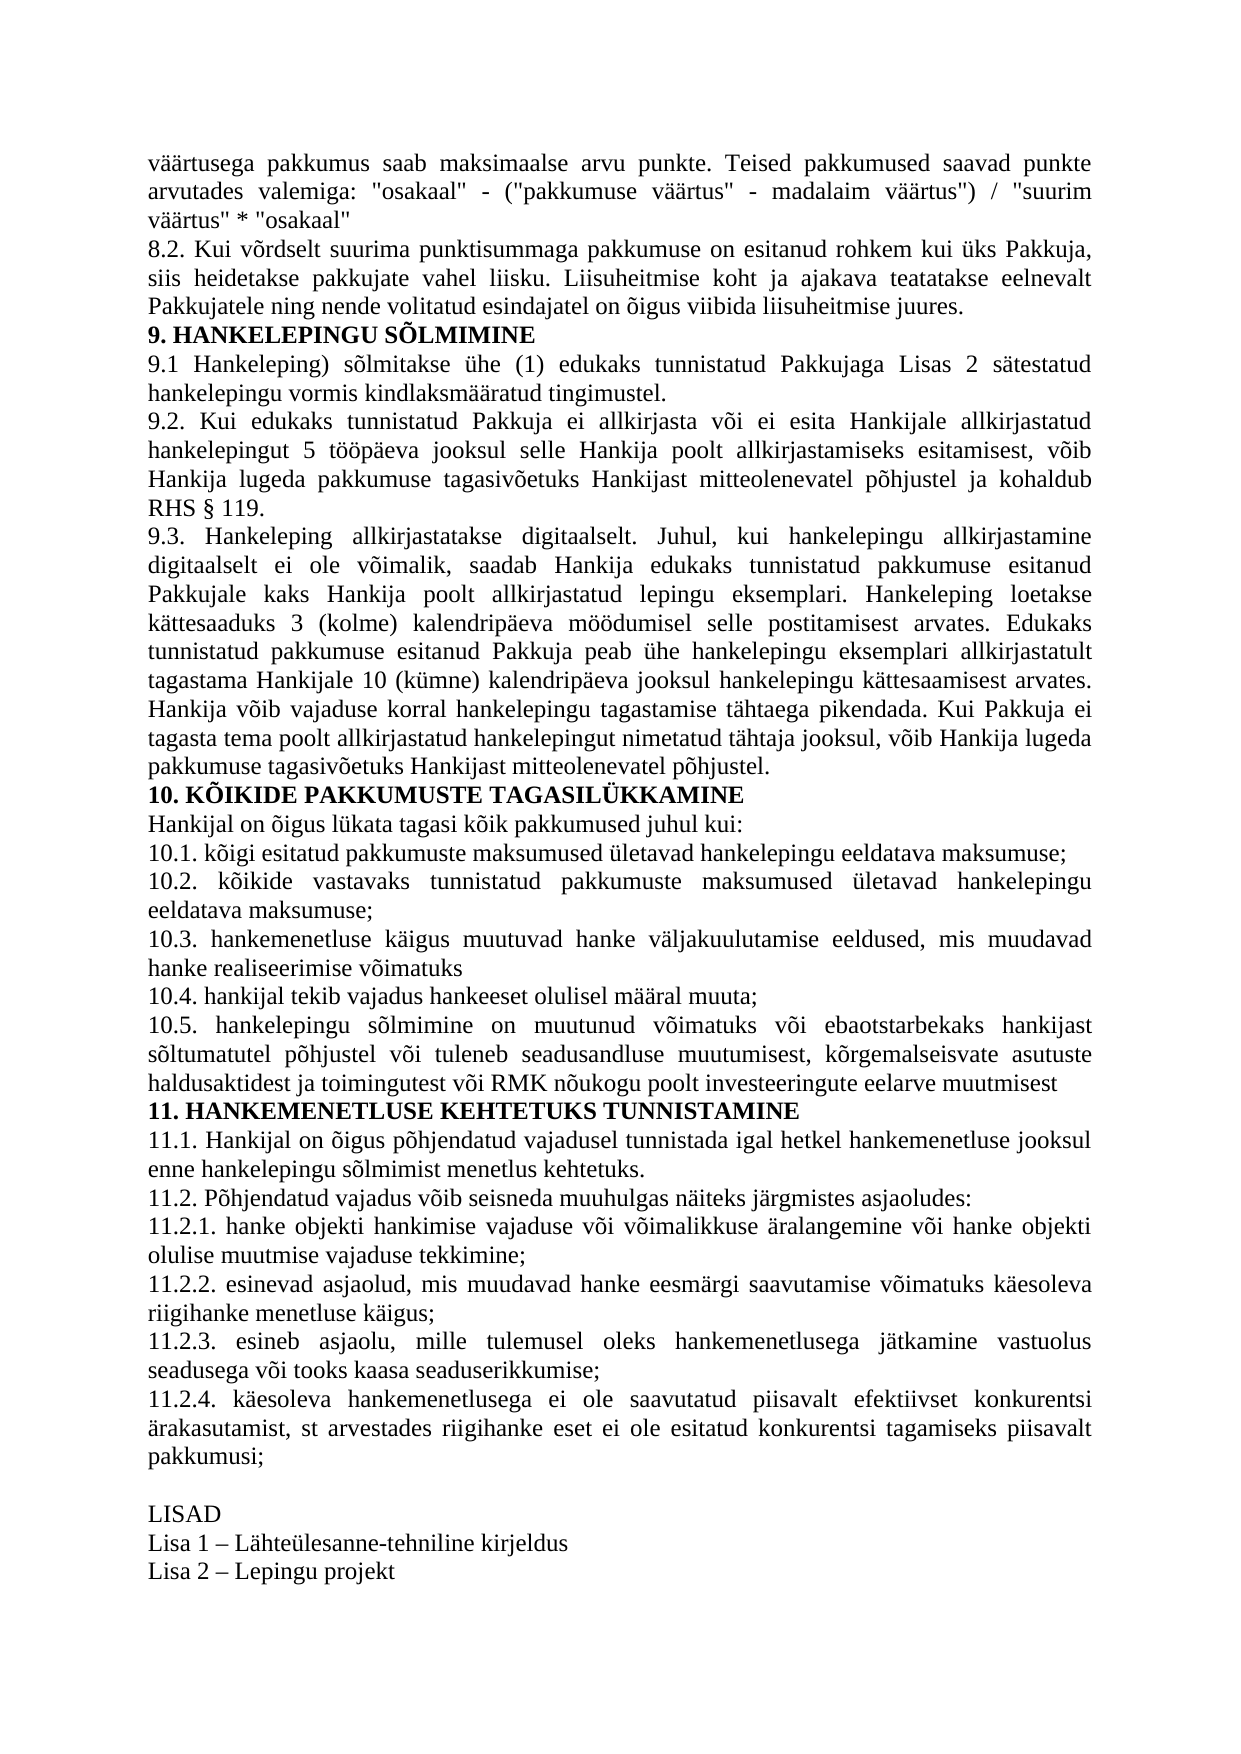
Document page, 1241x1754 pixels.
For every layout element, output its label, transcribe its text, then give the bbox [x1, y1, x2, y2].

text 9.3. Hankeleping allkirjastatakse digitaalselt. Juhul, kui hankelepingu allkirjastamine digitaalselt ei ole võimalik, saadab Hankija edukaks tunnistatud pakkumuse esitanud Pakkujale kaks Hankija poolt allkirjastatud lepingu eksemplari. Hankeleping loetakse kättesaaduks 3 (kolme) kalendripäeva möödumisel selle postitamisest arvates. Edukaks tunnistatud pakkumuse esitanud Pakkuja peab ühe hankelepingu eksemplari allkirjastatult tagastama Hankijale 10 (kümne) kalendripäeva jooksul hankelepingu kättesaamisest arvates. Hankija võib vajaduse korral hankelepingu tagastamise tähtaega pikendada. Kui Pakkuja ei tagasta tema poolt allkirjastatud hankelepingut nimetatud tähtaja jooksul, võib Hankija lugeda pakkumuse tagasivõetuks Hankijast mitteolenevatel põhjustel. [148, 521, 1093, 780]
text 8.2. Kui võrdselt suurima punktisummaga pakkumuse on esitanud rohkem kui üks Pakkuja, siis heidetakse pakkujate vahel liisku. Liisuheitmise koht ja ajakava teatatakse eelnevalt Pakkujatele ning nende volitatud esindajatel on õigus viibida liisuheitmise juures. [148, 234, 1093, 320]
text 9.1 Hankeleping) sõlmitakse ühe (1) edukaks tunnistatud Pakkujaga Lisas 2 sätestatud hankelepingu vormis kindlaksmääratud tingimustel. [148, 349, 1093, 406]
text Hankijal on õigus lükata tagasi kõik pakkumused juhul kui: [148, 809, 1093, 838]
text 11.2.2. esinevad asjaolud, mis muudavad hanke eesmärgi saavutamise võimatuks käesoleva riigihanke menetluse käigus; [148, 1269, 1093, 1326]
text 9.2. Kui edukaks tunnistatud Pakkuja ei allkirjasta või ei esita Hankijale allkirjastatud hankelepingut 5 tööpäeva jooksul selle Hankija poolt allkirjastamiseks esitamisest, võib Hankija lugeda pakkumuse tagasivõetuks Hankijast mitteolenevatel põhjustel ja kohaldub RHS § 119. [148, 406, 1093, 521]
text Lisa 2 – Lepingu projekt [148, 1556, 1093, 1585]
text 11.2.1. hanke objekti hankimise vajaduse või võimalikkuse äralangemine või hanke objekti olulise muutmise vajaduse tekkimine; [148, 1211, 1093, 1269]
text 10.5. hankelepingu sõlmimine on muutunud võimatuks või ebaotstarbekaks hankijast sõltumatutel põhjustel või tuleneb seadusandluse muutumisest, kõrgemalseisvate asutuste haldusaktidest ja toimingutest või RMK nõukogu poolt investeeringute eelarve muutmisest [148, 1010, 1093, 1096]
text Lisa 1 – Lähteülesanne-tehniline kirjeldus [148, 1528, 1093, 1556]
text 11. HANKEMENETLUSE KEHTETUKS TUNNISTAMINE [148, 1096, 1093, 1125]
text 10.3. hankemenetluse käigus muutuvad hanke väljakuulutamise eeldused, mis muudavad hanke realiseerimise võimatuks [148, 924, 1093, 981]
text 11.2. Põhjendatud vajadus võib seisneda muuhulgas näiteks järgmistes asjaoludes: [148, 1183, 1093, 1211]
text 11.2.4. käesoleva hankemenetlusega ei ole saavutatud piisavalt efektiivset konkurentsi ärakasutamist, st arvestades riigihanke eset ei ole esitatud konkurentsi tagamiseks piisavalt pakkumusi; [148, 1384, 1093, 1470]
text 10.1. kõigi esitatud pakkumuste maksumused ületavad hankelepingu eeldatava maksumuse; [148, 838, 1093, 866]
text 10.4. hankijal tekib vajadus hankeeset olulisel määral muuta; [148, 981, 1093, 1010]
text 11.2.3. esineb asjaolu, mille tulemusel oleks hankemenetlusega jätkamine vastuolus seadusega või tooks kaasa seaduserikkumise; [148, 1326, 1093, 1384]
text 10.2. kõikide vastavaks tunnistatud pakkumuste maksumused ületavad hankelepingu eeldatava maksumuse; [148, 866, 1093, 924]
text 11.1. Hankijal on õigus põhjendatud vajadusel tunnistada igal hetkel hankemenetluse jooksul enne hankelepingu sõlmimist menetlus kehtetuks. [148, 1125, 1093, 1183]
text 9. HANKELEPINGU SÕLMIMINE [148, 320, 1093, 349]
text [148, 148, 1093, 234]
text LISAD [148, 1499, 1093, 1528]
text 10. KÕIKIDE PAKKUMUSTE TAGASILÜKKAMINE [148, 780, 1093, 809]
